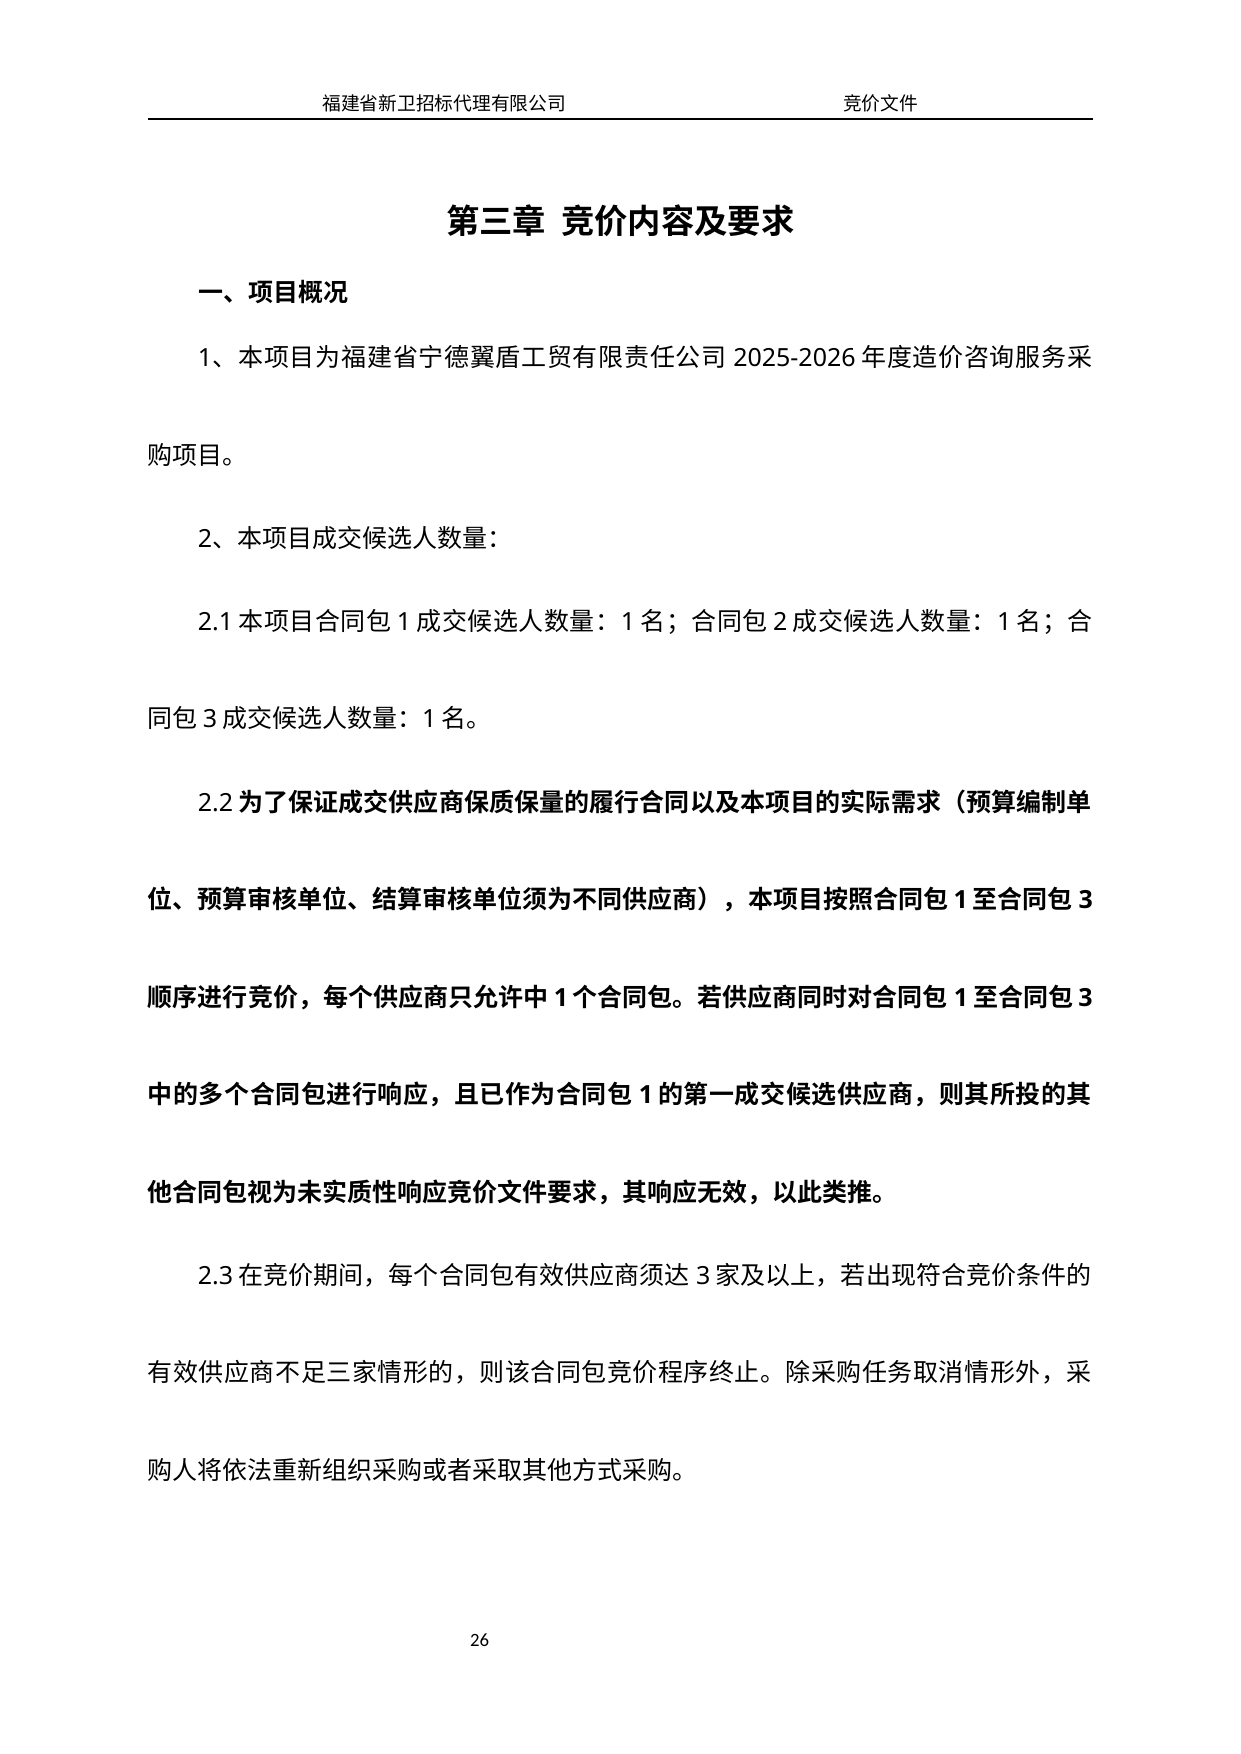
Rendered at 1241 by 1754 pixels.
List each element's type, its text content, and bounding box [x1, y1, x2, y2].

list 2.3在竞价期间，每个合同包有效供应商须达3家及以上，若出现符合竞价条件的有效供应商不足三家情形的，则该合同包竞价程序终止。除采购任务取消情形外，采购人将依法重新组织采购或者采取其他方式采购。 [148, 1241, 1093, 1501]
list 2.1本项目合同包1成交候选人数量：1名；合同包2成交候选人数量：1名；合同包3成交候选人数量：1名。 [148, 587, 1093, 749]
title 第三章 竞价内容及要求 [148, 187, 1093, 252]
list 2.2为了保证成交供应商保质保量的履行合同以及本项目的实际需求（预算编制单位、预算审核单位、结算审核单位须为不同供应商），本项目按照合同包1至合同包 3 顺序进行竞价，每个供应商只允许中1个合同包。若供应商同时对合同包1至合同包3中的多个合同包进行响应，且已作为合同包1的第一成交候选供应商，则其所投的其他合同包视为未实质性响应竞价文件要求，其响应无效，以此类推。 [148, 768, 1093, 1223]
list 2、本项目成交候选人数量： [148, 504, 1093, 569]
text 一、项目概况 [148, 258, 1093, 323]
list 1、本项目为福建省宁德翼盾工贸有限责任公司2025-2026年度造价咨询服务采购项目。 [148, 323, 1093, 486]
